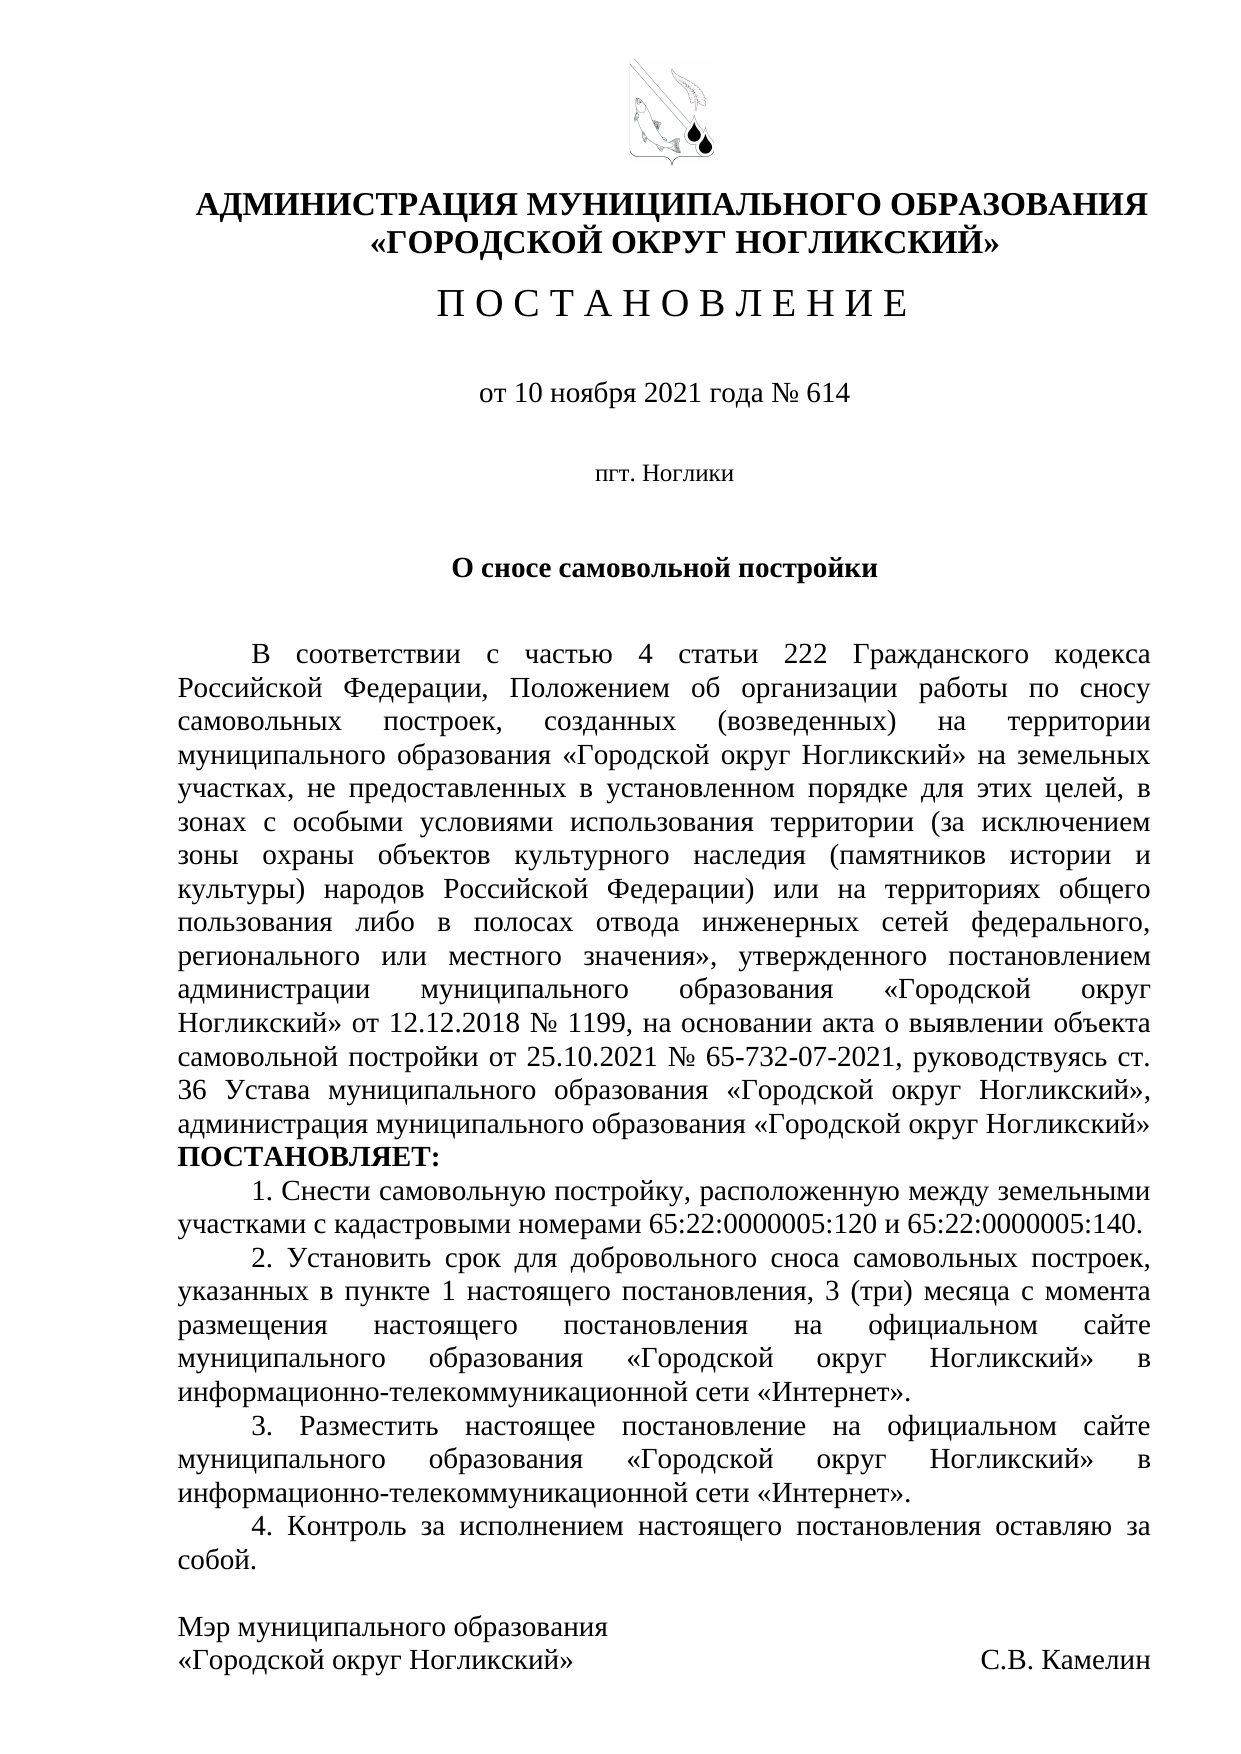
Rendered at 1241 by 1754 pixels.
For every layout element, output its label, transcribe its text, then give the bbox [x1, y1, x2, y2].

picture [629, 59, 714, 166]
text «Городской округ Ногликский» С.В. Камелин [177, 1642, 1152, 1676]
text 4. Контроль за исполнением настоящего постановления оставляю за собой. [177, 1508, 1152, 1575]
list 3. Разместить настоящее постановление на официальном сайте муниципального образования «Городской округ Ногликский» в информационно-телекоммуникационной сети «Интернет». [177, 1408, 1152, 1508]
list 2. Установить срок для добровольного сноса самовольных построек, указанных в пункте 1 настоящего постановления, 3 (три) месяца с момента размещения настоящего постановления на официальном сайте муниципального образования «Городской округ Ногликский» в информационно-телекоммуникационной сети «Интернет». [177, 1240, 1152, 1408]
list 1. Снести самовольную постройку, расположенную между земельными участками с кадастровыми номерами 65:22:0000005:120 и 65:22:0000005:140. [177, 1173, 1152, 1240]
table_header АДМИНИСТРАЦИЯ МУНИЦИПАЛЬНОГО ОБРАЗОВАНИЯ «ГОРОДСКОЙ ОКРУГ НОГЛИКСКИЙ» П О С Т А Н О В Л Е Н И Е [177, 59, 1167, 325]
text от № [177, 375, 1152, 408]
text В соответствии с частью 4 статьи 222 Гражданского кодекса Российской Федерации, Положением об организации работы по сносу самовольных построек, созданных (возведенных) на территории муниципального образования «Городской округ Ногликский» на земельных участках, не предоставленных в установленном порядке для этих целей, в зонах с особыми условиями использования территории (за исключением зоны охраны объектов культурного наследия (памятников истории и культуры) народов Российской Федерации) или на территориях общего пользования либо в полосах отвода инженерных сетей федерального, регионального или местного значения», утвержденного постановлением администрации муниципального образования «Городской округ Ногликский» от 12.12.2018 № 1199, на основании акта о выявлении объекта самовольной постройки от 25.10.2021 № 65-732-07-2021, руководствуясь ст. 36 Устава муниципального образования «Городской округ Ногликский», администрация муниципального образования «Городской округ Ногликский» ПОСТАНОВЛЯЕТ: [177, 636, 1152, 1173]
text О сносе самовольной постройки [177, 550, 1152, 583]
text пгт. Ноглики [177, 458, 1152, 487]
text Мэр муниципального образования [177, 1609, 1152, 1642]
